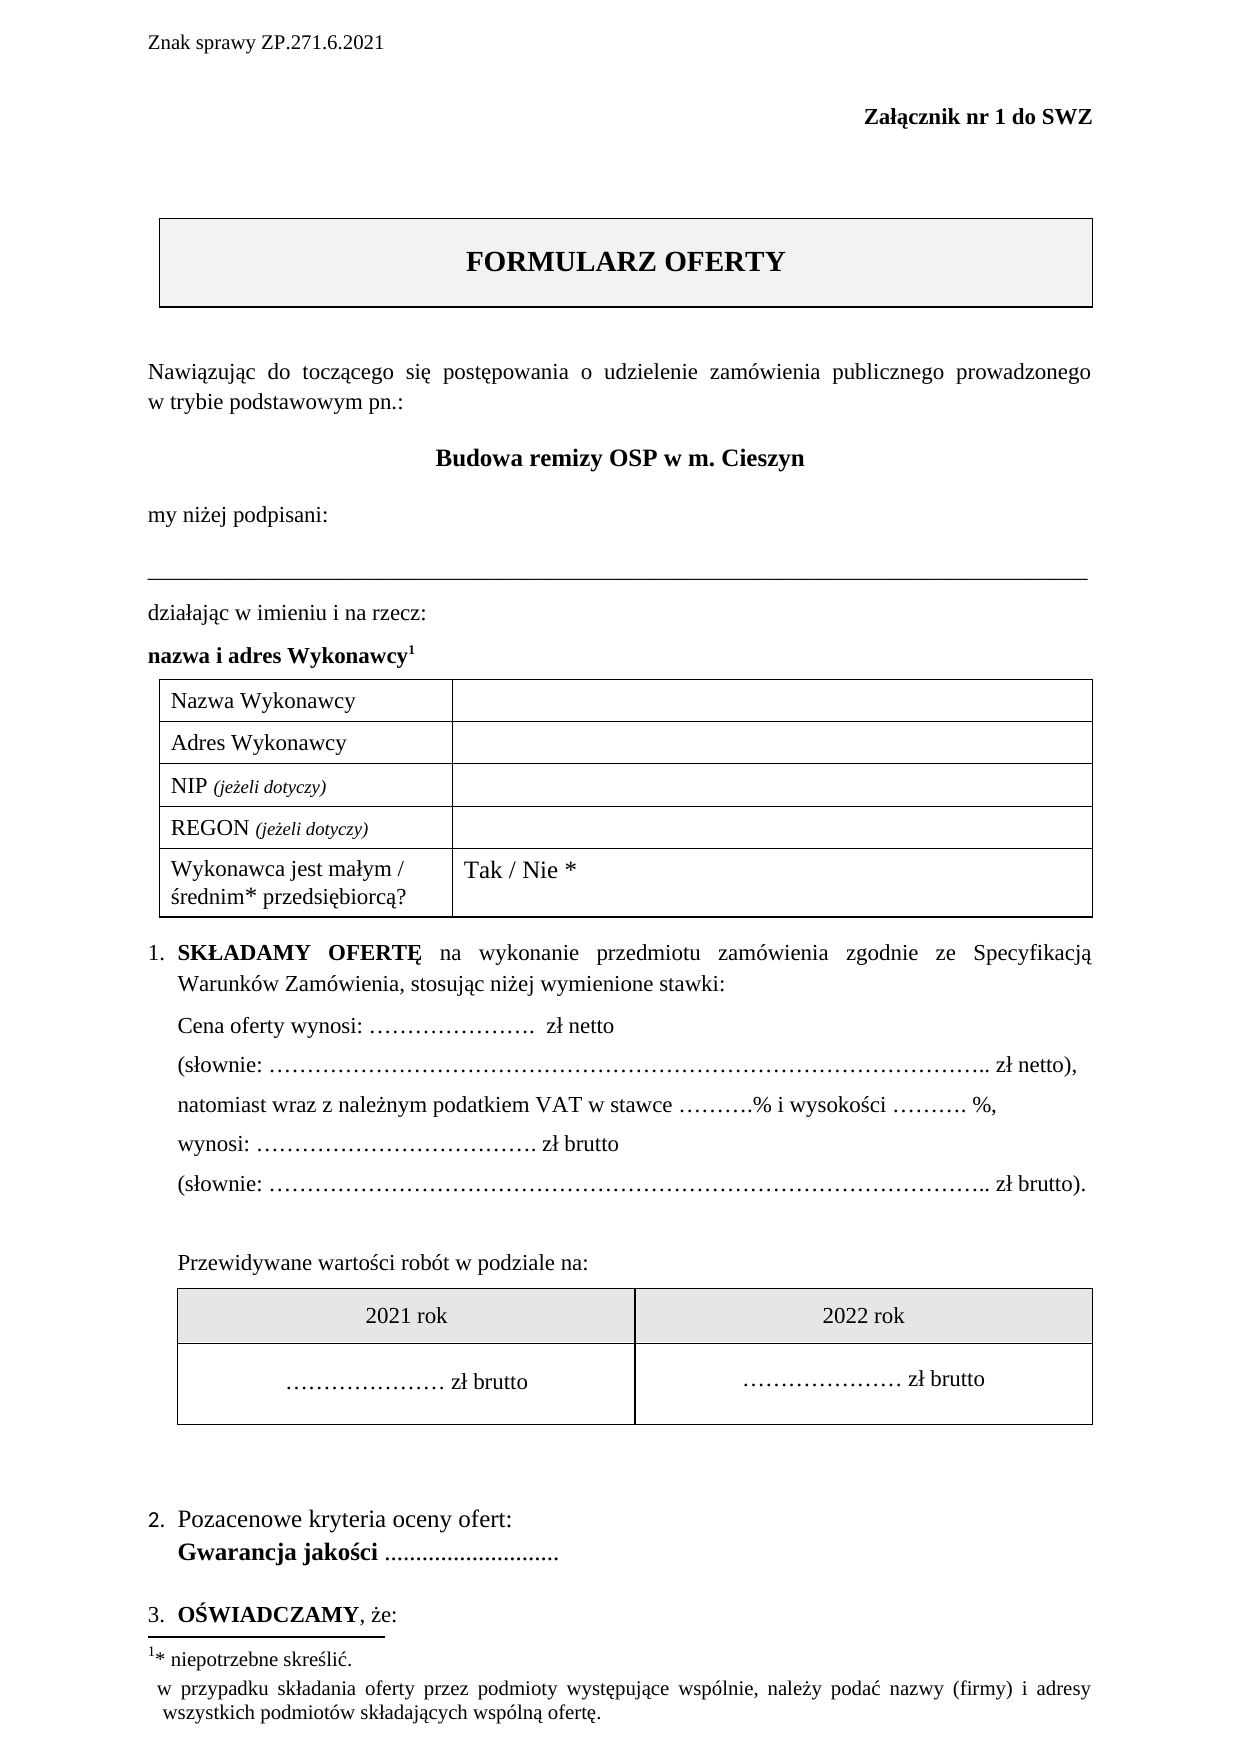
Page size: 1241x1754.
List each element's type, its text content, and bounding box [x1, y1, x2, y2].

list Przewidywane wartości robót w podziale na: [177, 1249, 1093, 1275]
table_cell [453, 807, 1092, 848]
table_cell Wykonawca jest małym / średnim* przedsiębiorcą? [160, 849, 452, 916]
list SKŁADAMY OFERTĘ na wykonanie przedmiotu zamówienia zgodnie ze Specyfikacją Warunków Zamówienia, stosując niżej wymienione stawki: [148, 939, 1093, 996]
table_cell Adres Wykonawcy [160, 722, 452, 763]
table_cell ………………… zł brutto [178, 1344, 634, 1423]
text Budowa remizy OSP w m. Cieszyn [148, 443, 1093, 472]
list natomiast wraz z należnym podatkiem VAT w stawce ……….% i wysokości ………. %, [177, 1091, 1093, 1117]
table_header [453, 680, 1092, 721]
list (słownie: ………………………………………………………………………………….. zł netto), [177, 1051, 1093, 1078]
table_cell Tak / Nie * [453, 849, 1092, 916]
table_cell ………………… zł brutto [636, 1344, 1092, 1423]
text my niżej podpisani: [148, 501, 1093, 528]
list OŚWIADCZAMY, że: [148, 1601, 1093, 1627]
list Cena oferty wynosi: …………………. zł netto [177, 1012, 1093, 1038]
table_header Nazwa Wykonawcy [160, 680, 452, 721]
text Nawiązując do toczącego się postępowania o udzielenie zamówienia publicznego prowadzonego w trybie podstawowym pn.: [148, 358, 1093, 414]
text działając w imieniu i na rzecz: [148, 599, 1093, 626]
table_header 2021 rok [178, 1289, 634, 1342]
table_cell [453, 764, 1092, 806]
table_cell [453, 722, 1092, 763]
table_header 2022 rok [636, 1289, 1092, 1342]
table_header FORMULARZ OFERTY [160, 219, 1092, 306]
text nazwa i adres Wykonawcy [148, 642, 1093, 668]
table_cell NIP (jeżeli dotyczy) [160, 764, 452, 806]
list Gwarancja jakości ............................ [177, 1537, 1093, 1566]
table_cell REGON (jeżeli dotyczy) [160, 807, 452, 848]
list wynosi: ………………………………. zł brutto [177, 1130, 1093, 1157]
list Pozacenowe kryteria oceny ofert: [148, 1504, 1093, 1533]
list (słownie: ………………………………………………………………………………….. zł brutto). [177, 1170, 1093, 1196]
text __________________________________________________________________________________ [148, 556, 1093, 583]
subtitle Załącznik nr 1 do SWZ [148, 103, 1093, 130]
